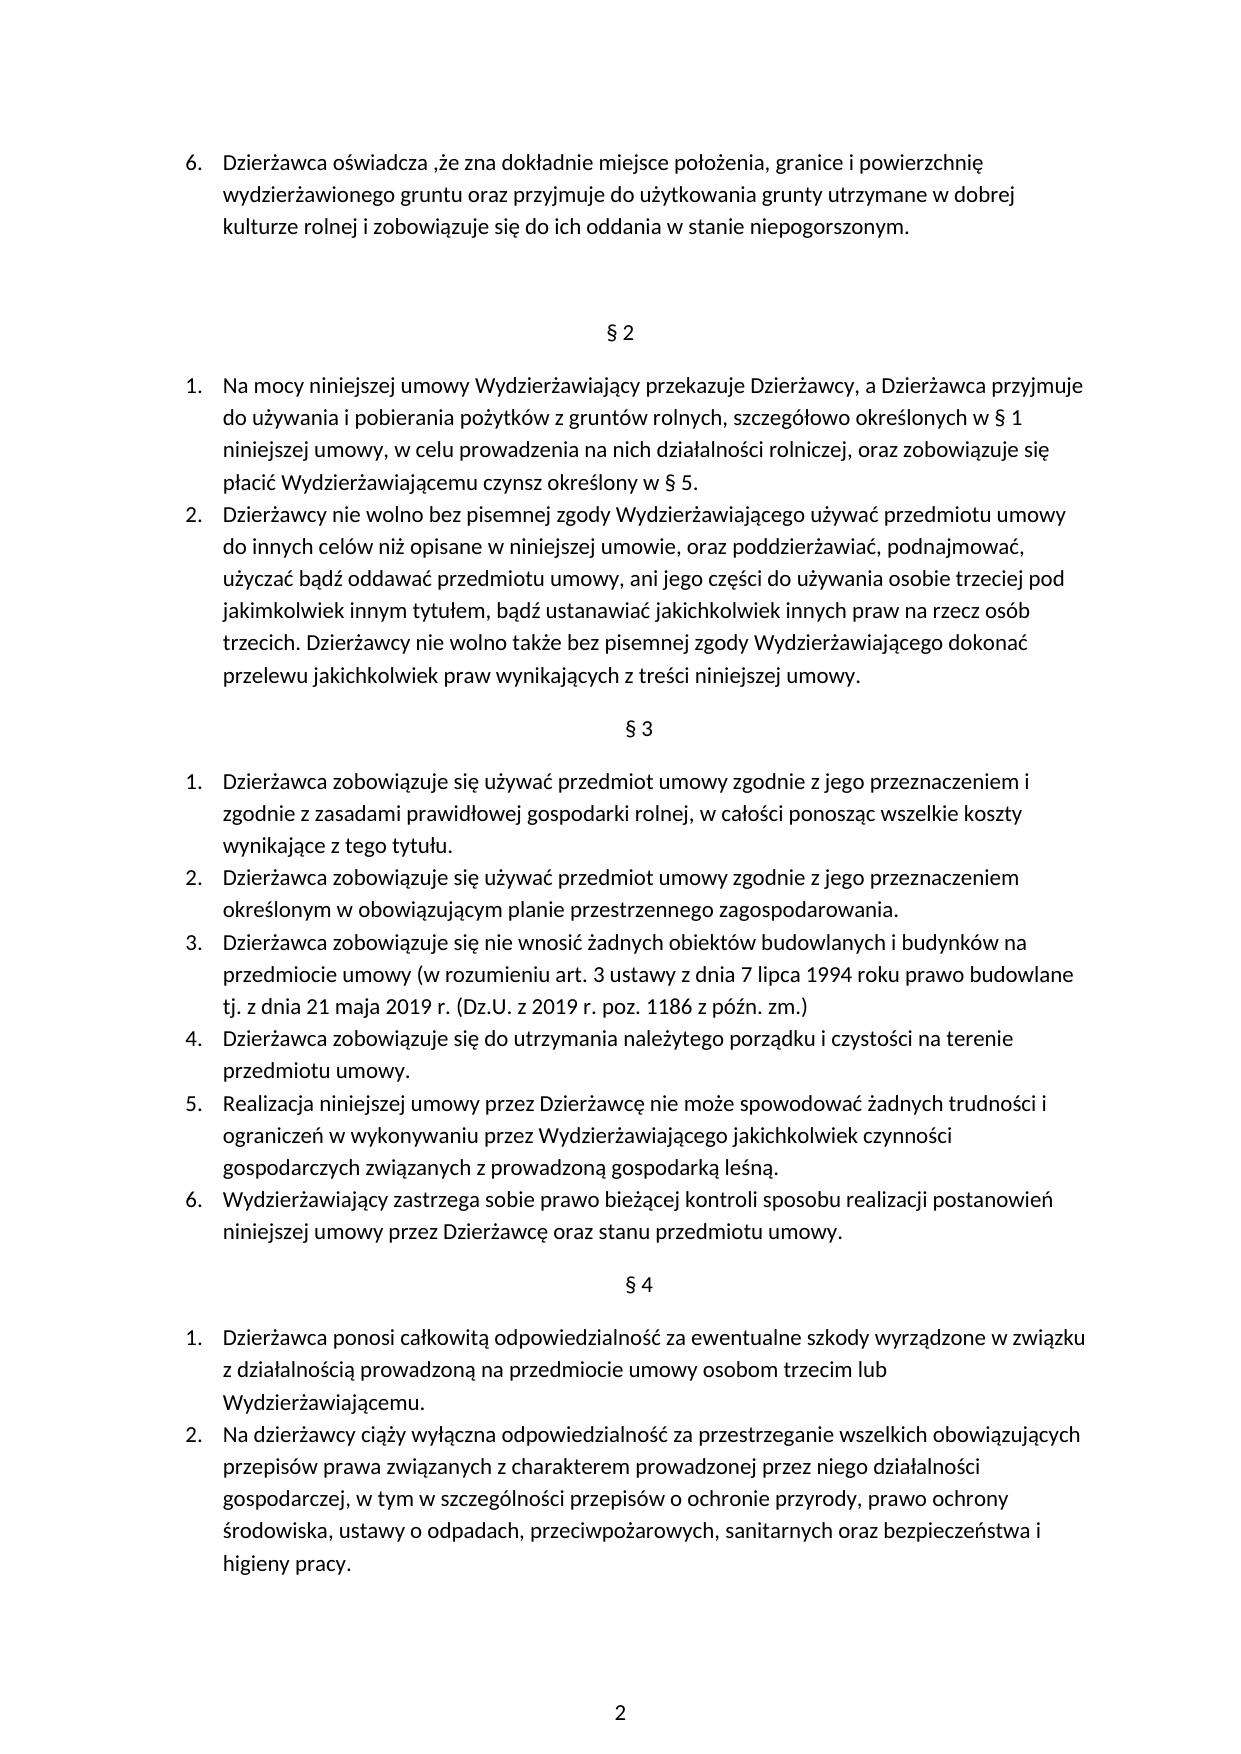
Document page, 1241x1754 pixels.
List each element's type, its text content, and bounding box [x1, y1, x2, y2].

list Dzierżawca ponosi całkowitą odpowiedzialność za ewentualne szkody wyrządzone w związku z działalnością prowadzoną na przedmiocie umowy osobom trzecim lub Wydzierżawiającemu. [185, 1323, 1093, 1416]
list Na mocy niniejszej umowy Wydzierżawiający przekazuje Dzierżawcy, a Dzierżawca przyjmuje do używania i pobierania pożytków z gruntów rolnych, szczegółowo określonych w § 1 niniejszej umowy, w celu prowadzenia na nich działalności rolniczej, oraz zobowiązuje się płacić Wydzierżawiającemu czynsz określony w § 5. [185, 371, 1093, 496]
text § 2 [148, 318, 1093, 346]
text § 3 [185, 714, 1093, 742]
list Na dzierżawcy ciąży wyłączna odpowiedzialność za przestrzeganie wszelkich obowiązujących przepisów prawa związanych z charakterem prowadzonej przez niego działalności gospodarczej, w tym w szczególności przepisów o ochronie przyrody, prawo ochrony środowiska, ustawy o odpadach, przeciwpożarowych, sanitarnych oraz bezpieczeństwa i higieny pracy. [185, 1420, 1093, 1577]
list Dzierżawca zobowiązuje się używać przedmiot umowy zgodnie z jego przeznaczeniem i zgodnie z zasadami prawidłowej gospodarki rolnej, w całości ponosząc wszelkie koszty wynikające z tego tytułu. [185, 767, 1093, 859]
list Dzierżawca zobowiązuje się nie wnosić żadnych obiektów budowlanych i budynków na przedmiocie umowy (w rozumieniu art. 3 ustawy z dnia 7 lipca 1994 roku prawo budowlane tj. z dnia 21 maja 2019 r. (Dz.U. z 2019 r. poz. 1186 z późn. zm.) [185, 928, 1093, 1020]
list Dzierżawca zobowiązuje się do utrzymania należytego porządku i czystości na terenie przedmiotu umowy. [185, 1024, 1093, 1084]
list Dzierżawca oświadcza ,że zna dokładnie miejsce położenia, granice i powierzchnię wydzierżawionego gruntu oraz przyjmuje do użytkowania grunty utrzymane w dobrej kulturze rolnej i zobowiązuje się do ich oddania w stanie niepogorszonym. [185, 148, 1093, 240]
list Dzierżawcy nie wolno bez pisemnej zgody Wydzierżawiającego używać przedmiotu umowy do innych celów niż opisane w niniejszej umowie, oraz poddzierżawiać, podnajmować, użyczać bądź oddawać przedmiotu umowy, ani jego części do używania osobie trzeciej pod jakimkolwiek innym tytułem, bądź ustanawiać jakichkolwiek innych praw na rzecz osób trzecich. Dzierżawcy nie wolno także bez pisemnej zgody Wydzierżawiającego dokonać przelewu jakichkolwiek praw wynikających z treści niniejszej umowy. [185, 500, 1093, 689]
text § 4 [185, 1270, 1093, 1298]
list Wydzierżawiający zastrzega sobie prawo bieżącej kontroli sposobu realizacji postanowień niniejszej umowy przez Dzierżawcę oraz stanu przedmiotu umowy. [185, 1185, 1093, 1245]
list Realizacja niniejszej umowy przez Dzierżawcę nie może spowodować żadnych trudności i ograniczeń w wykonywaniu przez Wydzierżawiającego jakichkolwiek czynności gospodarczych związanych z prowadzoną gospodarką leśną. [185, 1089, 1093, 1181]
list Dzierżawca zobowiązuje się używać przedmiot umowy zgodnie z jego przeznaczeniem określonym w obowiązującym planie przestrzennego zagospodarowania. [185, 863, 1093, 923]
